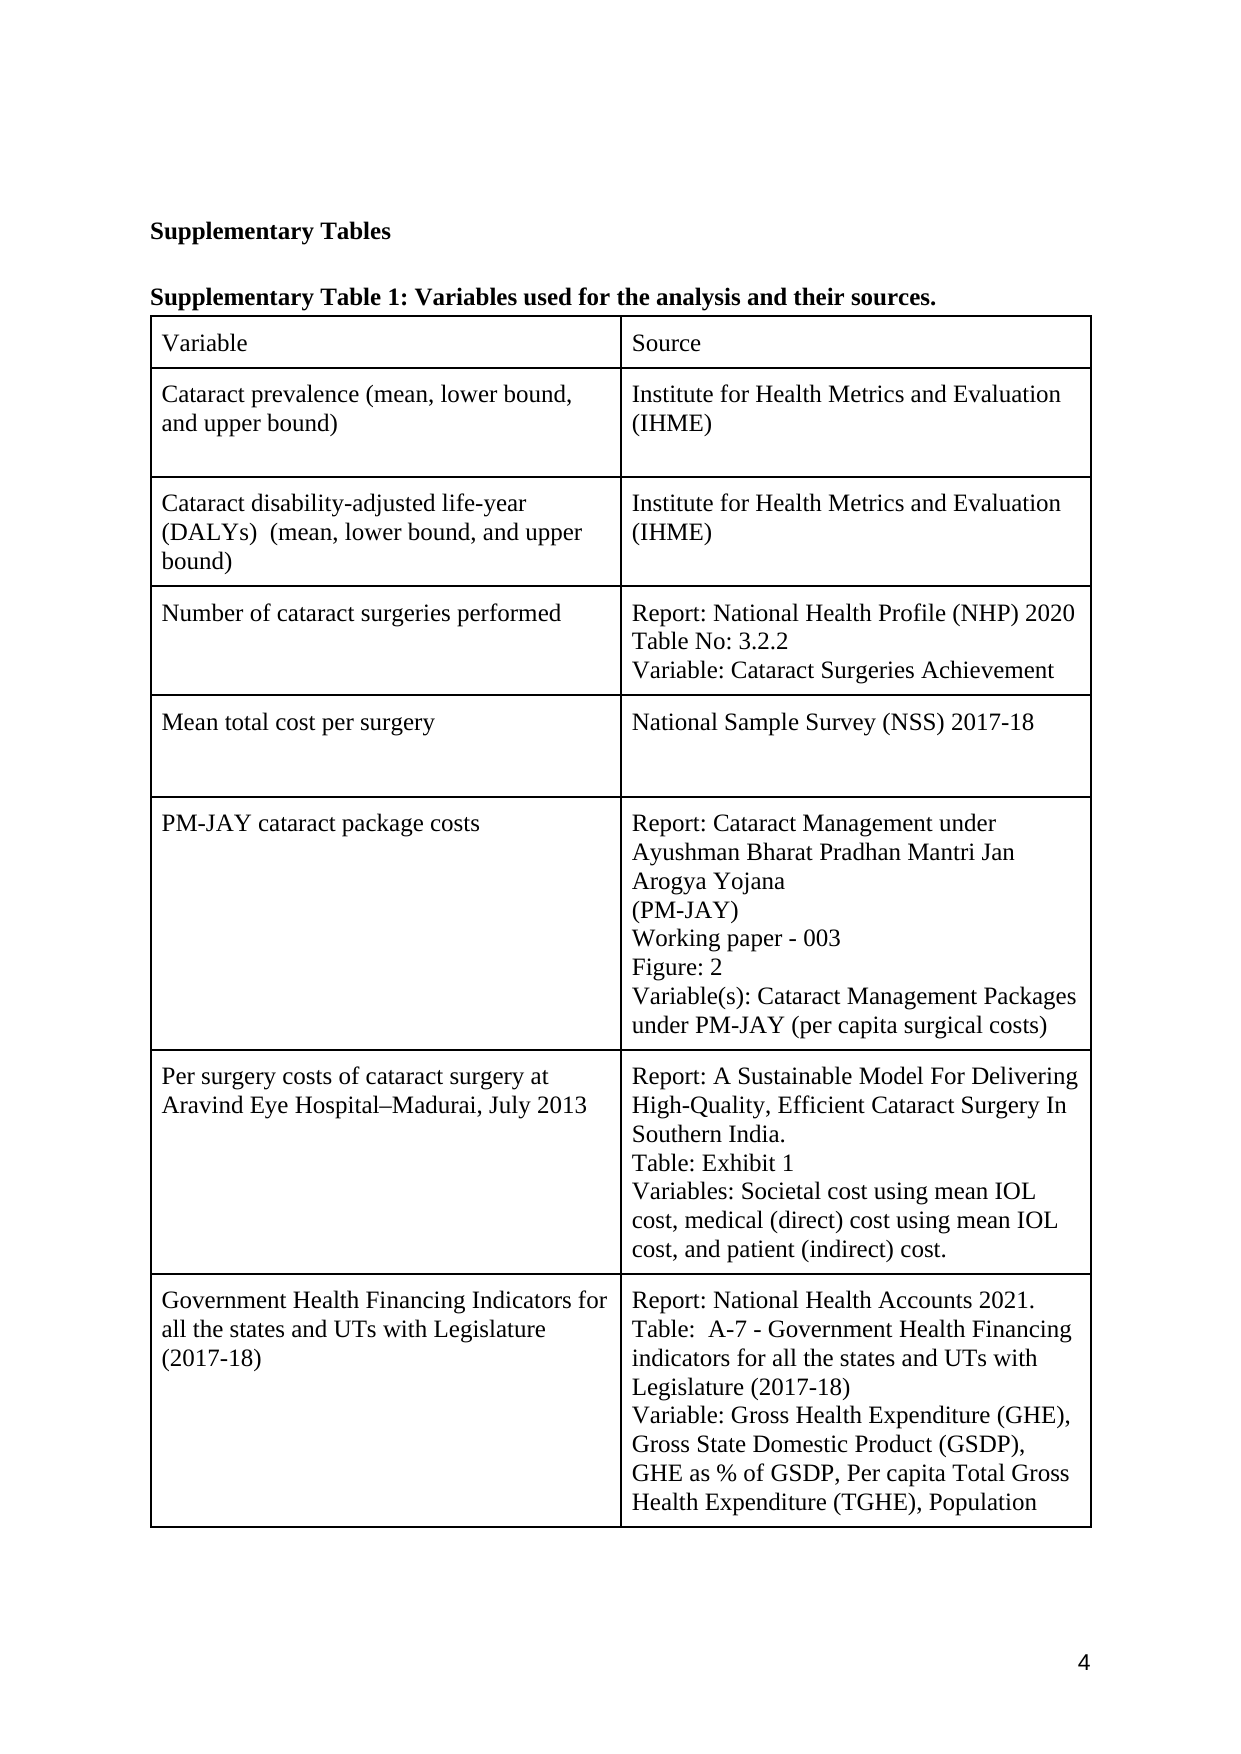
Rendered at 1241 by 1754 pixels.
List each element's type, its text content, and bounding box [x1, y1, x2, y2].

table_cell Report: Cataract Management under Ayushman Bharat Pradhan Mantri Jan Arogya Yojana (PM-JAY) Working paper - 003 Figure: 2 Variable(s): Cataract Management Packages under PM-JAY (per capita surgical costs) [622, 798, 1090, 1049]
table_cell Report: National Health Profile (NHP) 2020 Table No: 3.2.2 Variable: Cataract Surgeries Achievement [622, 587, 1090, 694]
table_cell Cataract prevalence (mean, lower bound, and upper bound) [152, 369, 620, 476]
table_cell Institute for Health Metrics and Evaluation (IHME) [622, 369, 1090, 476]
table_cell Mean total cost per surgery [152, 696, 620, 796]
table_header Variable [152, 317, 620, 367]
table_cell Report: National Health Accounts 2021. Table: A-7 - Government Health Financing indicators for all the states and UTs with Legislature (2017-18) Variable: Gross Health Expenditure (GHE), Gross State Domestic Product (GSDP), GHE as % of GSDP, Per capita Total Gross Health Expenditure (TGHE), Population [622, 1275, 1090, 1526]
table_cell Number of cataract surgeries performed [152, 587, 620, 694]
table_cell Cataract disability-adjusted life-year (DALYs) (mean, lower bound, and upper bound) [152, 478, 620, 585]
table_header Source [622, 317, 1090, 367]
table_cell Government Health Financing Indicators for all the states and UTs with Legislature (2017-18) [152, 1275, 620, 1526]
table_cell Institute for Health Metrics and Evaluation (IHME) [622, 478, 1090, 585]
text Supplementary Table 1: Variables used for the analysis and their sources. [150, 282, 1090, 311]
table_cell Report: A Sustainable Model For Delivering High-Quality, Efficient Cataract Surgery In Southern India. Table: Exhibit 1 Variables: Societal cost using mean IOL cost, medical (direct) cost using mean IOL cost, and patient (indirect) cost. [622, 1051, 1090, 1273]
table_cell Per surgery costs of cataract surgery at Aravind Eye Hospital–Madurai, July 2013 [152, 1051, 620, 1273]
table_cell National Sample Survey (NSS) 2017-18 [622, 696, 1090, 796]
text Supplementary Tables [150, 216, 1090, 245]
table_cell PM-JAY cataract package costs [152, 798, 620, 1049]
